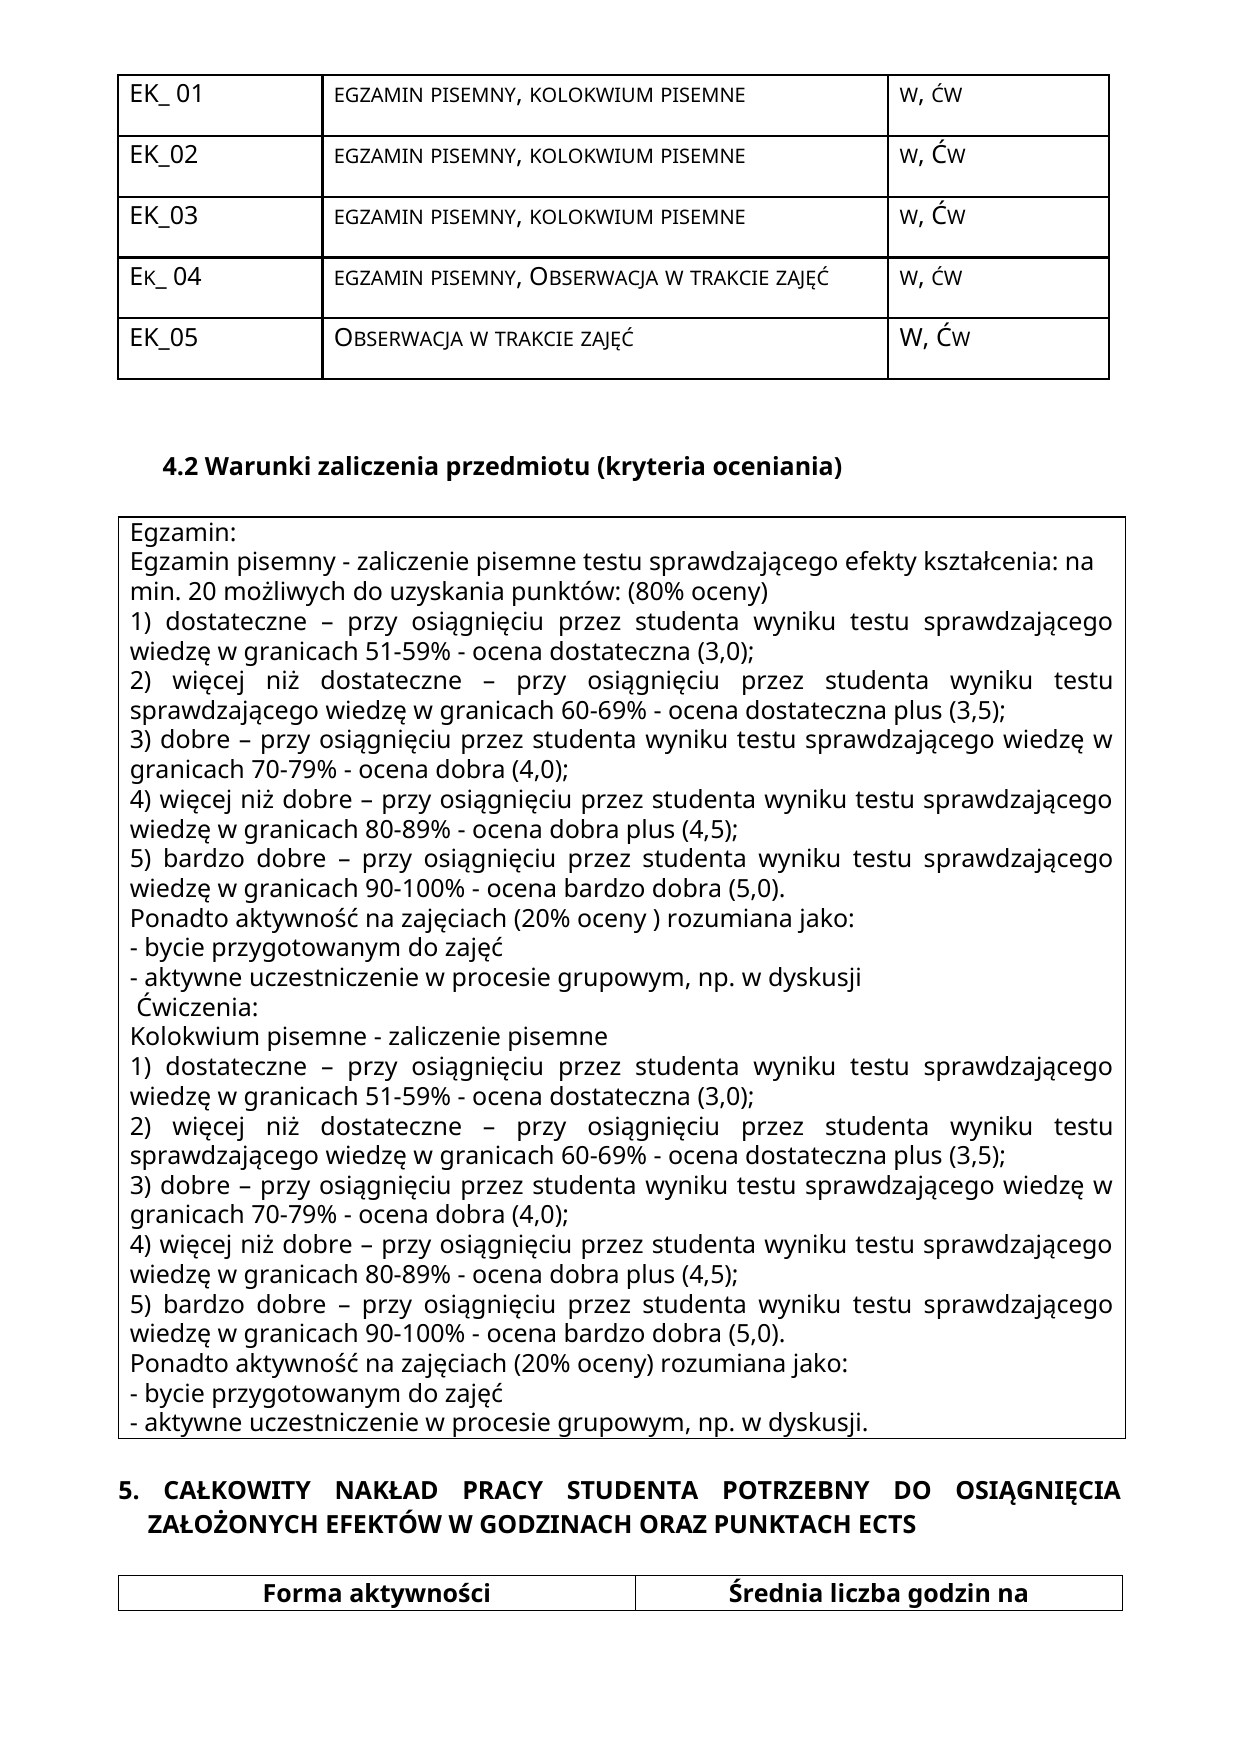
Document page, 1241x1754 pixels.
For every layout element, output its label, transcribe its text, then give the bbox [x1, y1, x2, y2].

table_cell w, ćw [889, 259, 1108, 317]
table_header Egzamin: Egzamin pisemny - zaliczenie pisemne testu sprawdzającego efekty kształcenia: na min. 20 możliwych do uzyskania punktów: (80% oceny) 1) dostateczne – przy osiągnięciu przez studenta wyniku testu sprawdzającego wiedzę w granicach 51-59% - ocena dostateczna (3,0); 2) więcej niż dostateczne – przy osiągnięciu przez studenta wyniku testu sprawdzającego wiedzę w granicach 60-69% - ocena dostateczna plus (3,5); 3) dobre – przy osiągnięciu przez studenta wyniku testu sprawdzającego wiedzę w granicach 70-79% - ocena dobra (4,0); 4) więcej niż dobre – przy osiągnięciu przez studenta wyniku testu sprawdzającego wiedzę w granicach 80-89% - ocena dobra plus (4,5); 5) bardzo dobre – przy osiągnięciu przez studenta wyniku testu sprawdzającego wiedzę w granicach 90-100% - ocena bardzo dobra (5,0). Ponadto aktywność na zajęciach (20% oceny ) rozumiana jako: - bycie przygotowanym do zajęć - aktywne uczestniczenie w procesie grupowym, np. w dyskusji Ćwiczenia: Kolokwium pisemne - zaliczenie pisemne 1) dostateczne – przy osiągnięciu przez studenta wyniku testu sprawdzającego wiedzę w granicach 51-59% - ocena dostateczna (3,0); 2) więcej niż dostateczne – przy osiągnięciu przez studenta wyniku testu sprawdzającego wiedzę w granicach 60-69% - ocena dostateczna plus (3,5); 3) dobre – przy osiągnięciu przez studenta wyniku testu sprawdzającego wiedzę w granicach 70-79% - ocena dobra (4,0); 4) więcej niż dobre – przy osiągnięciu przez studenta wyniku testu sprawdzającego wiedzę w granicach 80-89% - ocena dobra plus (4,5); 5) bardzo dobre – przy osiągnięciu przez studenta wyniku testu sprawdzającego wiedzę w granicach 90-100% - ocena bardzo dobra (5,0). Ponadto aktywność na zajęciach (20% oceny) rozumiana jako: - bycie przygotowanym do zajęć - aktywne uczestniczenie w procesie grupowym, np. w dyskusji. [119, 518, 1125, 1438]
table_cell egzamin pisemny, Obserwacja w trakcie zajęć [324, 259, 887, 317]
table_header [636, 1576, 1122, 1610]
table_cell egzamin pisemny, kolokwium pisemne [324, 137, 887, 196]
table_cell w, Ćw [889, 198, 1108, 256]
table_cell egzamin pisemny, kolokwium pisemne [324, 76, 887, 135]
table_cell Obserwacja w trakcie zajęć [324, 319, 887, 378]
table_cell w, ćw [889, 76, 1108, 135]
text 4.2 Warunki zaliczenia przedmiotu (kryteria oceniania) [162, 448, 1122, 482]
table_cell W, Ćw [889, 319, 1108, 378]
table_cell EK_03 [119, 198, 321, 256]
table_cell EK_05 [119, 319, 321, 378]
text 5. CAŁKOWITY NAKŁAD PRACY STUDENTA POTRZEBNY DO OSIĄGNIĘCIA ZAŁOŻONYCH EFEKTÓW W GODZINACH ORAZ PUNKTACH ECTS [118, 1473, 1122, 1541]
table_cell Ek_ 04 [119, 259, 321, 317]
table_header Forma aktywności [119, 1576, 635, 1610]
table_cell w, Ćw [889, 137, 1108, 196]
table_cell EK_ 01 [119, 76, 321, 135]
table_cell egzamin pisemny, kolokwium pisemne [324, 198, 887, 256]
table_cell EK_02 [119, 137, 321, 196]
